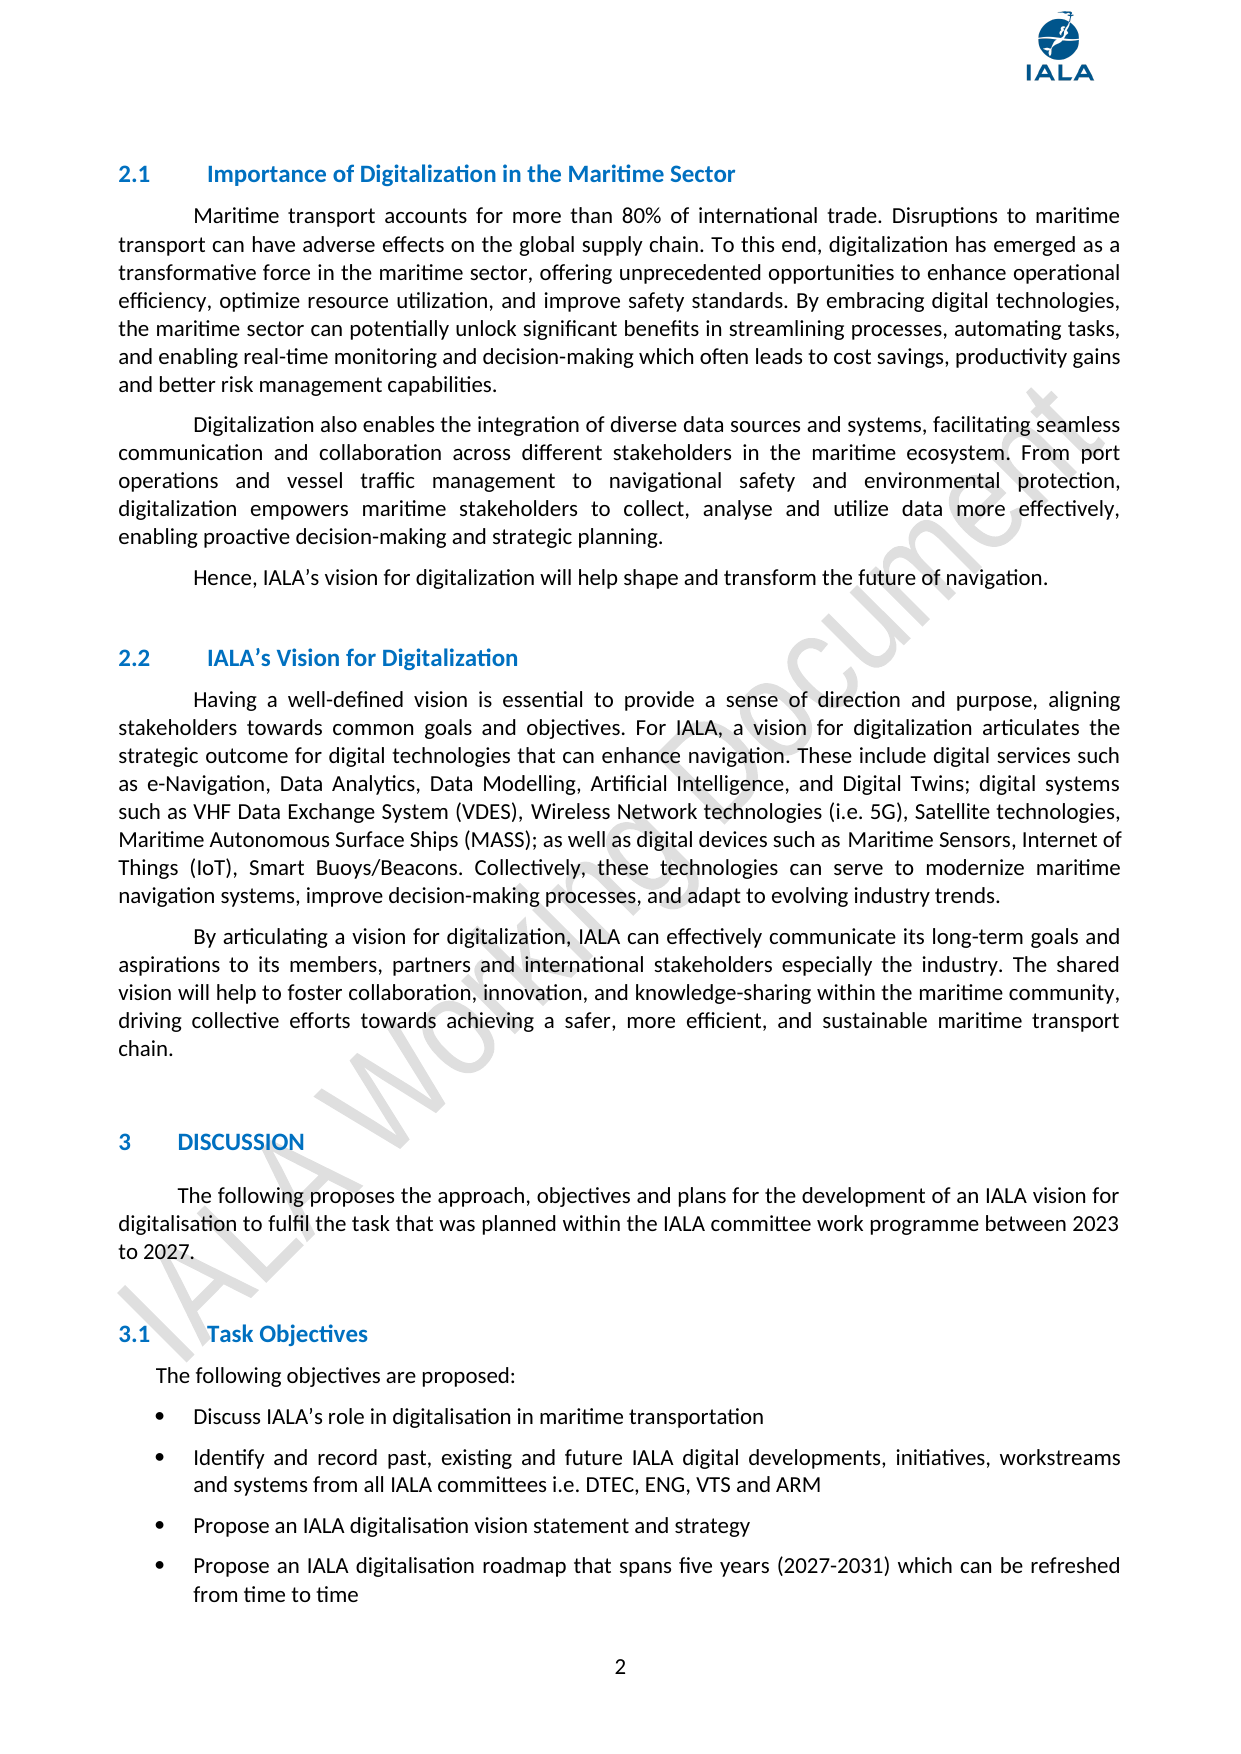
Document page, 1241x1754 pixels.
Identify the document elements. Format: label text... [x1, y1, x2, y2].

list Propose an IALA digitalisation roadmap that spans five years (2027-2031) which can be refreshed from time to time [156, 1552, 1122, 1608]
list Discuss IALA’s role in digitalisation in maritime transportation [156, 1402, 1122, 1430]
list Identify and record past, existing and future IALA digital developments, initiatives, workstreams and systems from all IALA committees i.e. DTEC, ENG, VTS and ARM [156, 1443, 1122, 1499]
subtitle Discussion [118, 1126, 1122, 1156]
list Propose an IALA digitalisation vision statement and strategy [156, 1511, 1122, 1539]
text Having a well-defined vision is essential to provide a sense of direction and purpose, aligning stakeholders towards common goals and objectives. For IALA, a vision for digitalization articulates the strategic outcome for digital technologies that can enhance navigation. These include digital services such as e-Navigation, Data Analytics, Data Modelling, Artificial Intelligence, and Digital Twins; digital systems such as VHF Data Exchange System (VDES), Wireless Network technologies (i.e. 5G), Satellite technologies, Maritime Autonomous Surface Ships (MASS); as well as digital devices such as Maritime Sensors, Internet of Things (IoT), Smart Buoys/Beacons. Collectively, these technologies can serve to modernize maritime navigation systems, improve decision-making processes, and adapt to evolving industry trends. [118, 685, 1122, 909]
picture [1011, 3, 1106, 96]
subtitle IALA’s Vision for Digitalization [118, 642, 1122, 673]
text Digitalization also enables the integration of diverse data sources and systems, facilitating seamless communication and collaboration across different stakeholders in the maritime ecosystem. From port operations and vessel traffic management to navigational safety and environmental protection, digitalization empowers maritime stakeholders to collect, analyse and utilize data more effectively, enabling proactive decision-making and strategic planning. [118, 410, 1122, 550]
text The following objectives are proposed: [118, 1362, 1122, 1389]
text Maritime transport accounts for more than 80% of international trade. Disruptions to maritime transport can have adverse effects on the global supply chain. To this end, digitalization has emerged as a transformative force in the maritime sector, offering unprecedented opportunities to enhance operational efficiency, optimize resource utilization, and improve safety standards. By embracing digital technologies, the maritime sector can potentially unlock significant benefits in streamlining processes, automating tasks, and enabling real-time monitoring and decision-making which often leads to cost savings, productivity gains and better risk management capabilities. [118, 202, 1122, 398]
text The following proposes the approach, objectives and plans for the development of an IALA vision for digitalisation to fulfil the task that was planned within the IALA committee work programme between 2023 to 2027. [118, 1181, 1122, 1266]
text By articulating a vision for digitalization, IALA can effectively communicate its long-term goals and aspirations to its members, partners and international stakeholders especially the industry. The shared vision will help to foster collaboration, innovation, and knowledge-sharing within the maritime community, driving collective efforts towards achieving a safer, more efficient, and sustainable maritime transport chain. [118, 922, 1122, 1062]
text Hence, IALA’s vision for digitalization will help shape and transform the future of navigation. [118, 563, 1122, 591]
subtitle Task Objectives [118, 1318, 1122, 1349]
subtitle Importance of Digitalization in the Maritime Sector [118, 159, 1122, 189]
